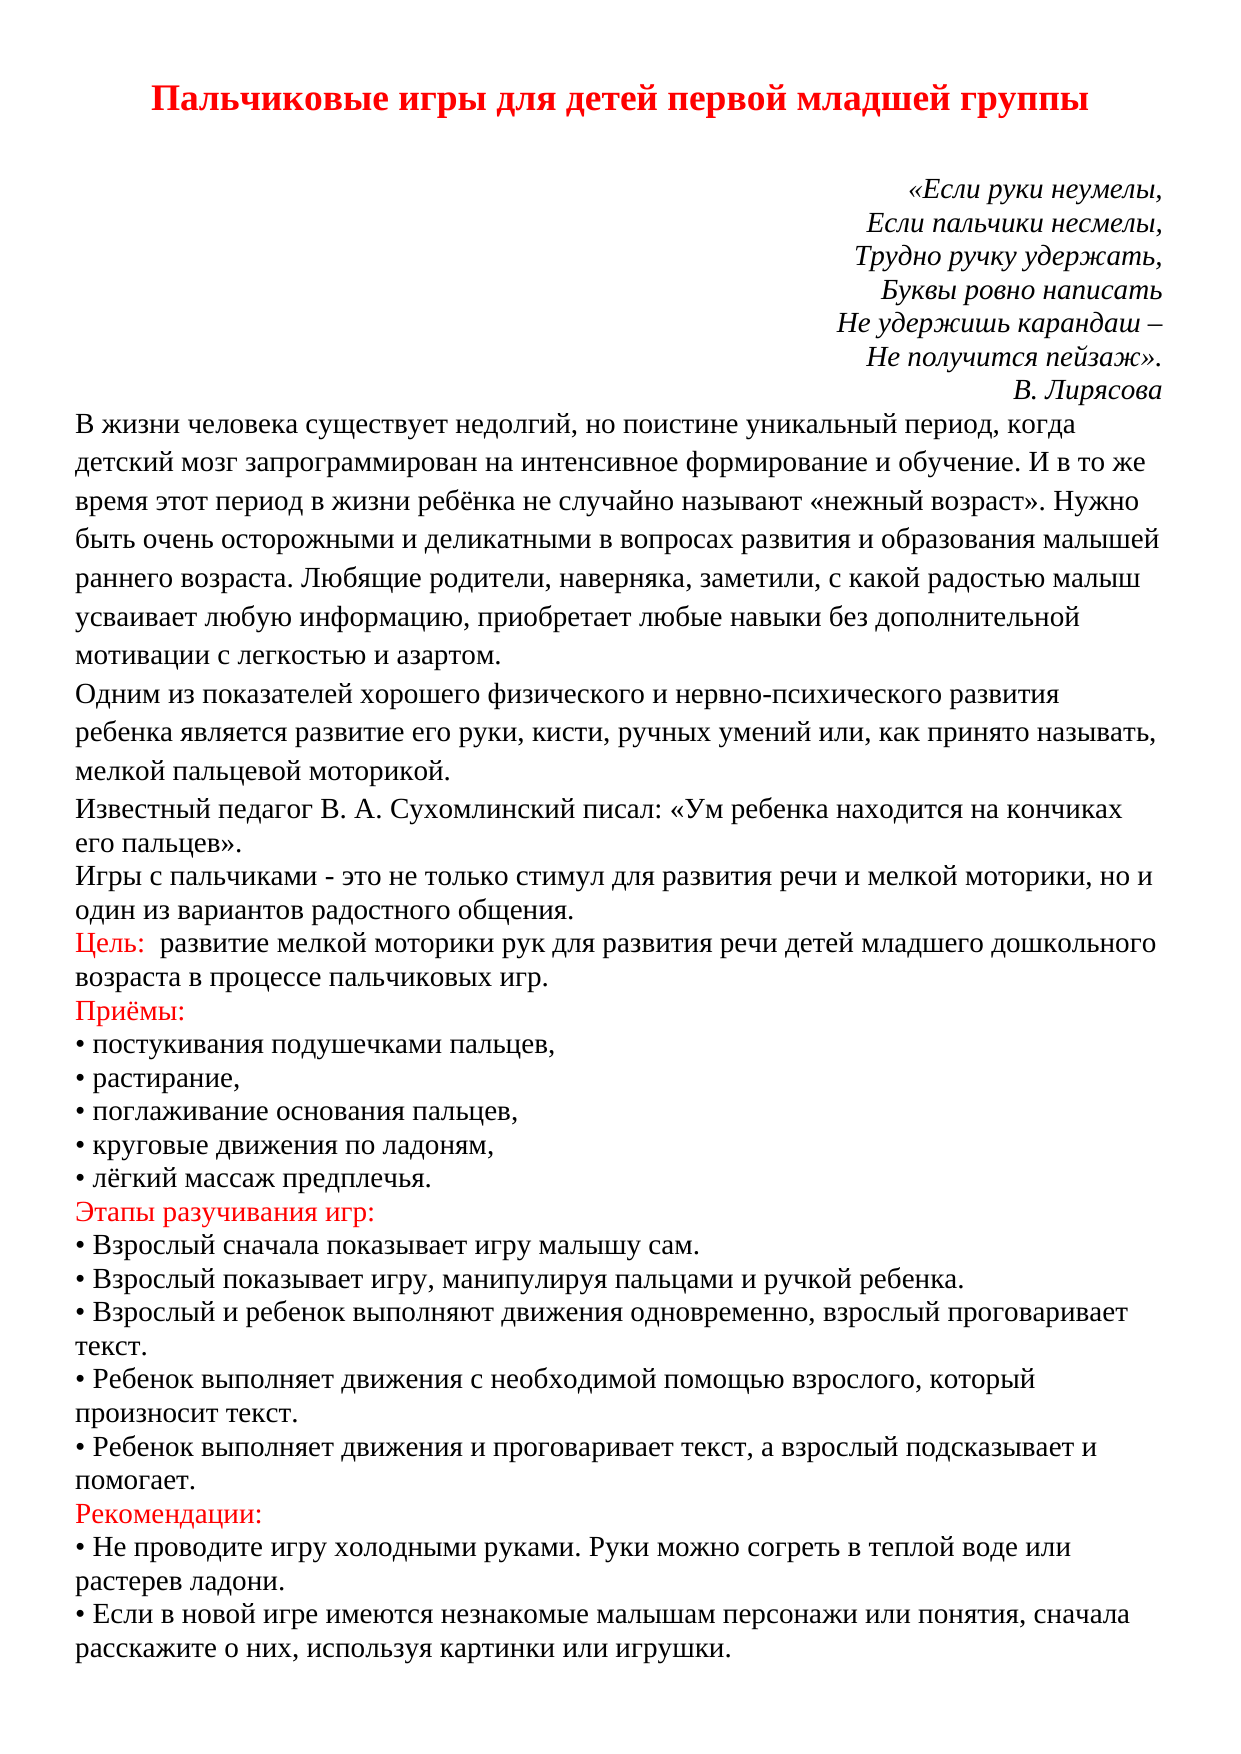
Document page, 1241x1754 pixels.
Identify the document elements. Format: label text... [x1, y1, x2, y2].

text • Взрослый показывает игру, манипулируя пальцами и ручкой ребенка. [75, 1261, 1165, 1294]
text Приёмы: [75, 993, 1165, 1026]
text Трудно ручку удержать, [591, 238, 1165, 272]
text Если пальчики несмелы, [591, 205, 1165, 238]
text Рекомендации: [75, 1496, 1165, 1529]
text • Если в новой игре имеются незнакомые малышам персонажи или понятия, сначала расскажите о них, используя картинки или игрушки. [75, 1596, 1165, 1663]
text • лёгкий массаж предплечья. [75, 1160, 1165, 1194]
text • Не проводите игру холодными руками. Руки можно согреть в теплой воде или растерев ладони. [75, 1529, 1165, 1596]
text • Ребенок выполняет движения с необходимой помощью взрослого, который произносит текст. [75, 1362, 1165, 1429]
text Буквы ровно написать [591, 272, 1165, 305]
text Пальчиковые игры для детей первой младшей группы [75, 75, 1165, 118]
text • Взрослый сначала показывает игру малышу сам. [75, 1227, 1165, 1261]
text Не получится пейзаж». [591, 339, 1165, 372]
text Не удержишь карандаш – [591, 305, 1165, 339]
text • растирание, [75, 1060, 1165, 1093]
text • Взрослый и ребенок выполняют движения одновременно, взрослый проговаривает текст. [75, 1294, 1165, 1362]
text • постукивания подушечками пальцев, [75, 1026, 1165, 1060]
text В. Лирясова [591, 372, 1165, 406]
text Игры с пальчиками - это не только стимул для развития речи и мелкой моторики, но и один из вариантов радостного общения. [75, 858, 1165, 926]
text Известный педагог В. А. Сухомлинский писал: «Ум ребенка находится на кончиках его пальцев». [75, 791, 1165, 858]
text • круговые движения по ладоням, [75, 1127, 1165, 1160]
text • поглаживание основания пальцев, [75, 1093, 1165, 1127]
text • Ребенок выполняет движения и проговаривает текст, а взрослый подсказывает и помогает. [75, 1429, 1165, 1496]
text В жизни человека существует недолгий, но поистине уникальный период, когда детский мозг запрограммирован на интенсивное формирование и обучение. И в то же время этот период в жизни ребёнка не случайно называют «нежный возраст». Нужно быть очень осторожными и деликатными в вопросах развития и образования малышей раннего возраста. Любящие родители, наверняка, заметили, с какой радостью малыш усваивает любую информацию, приобретает любые навыки без дополнительной мотивации с легкостью и азартом. [75, 406, 1165, 671]
text Одним из показателей хорошего физического и нервно-психического развития ребенка является развитие его руки, кисти, ручных умений или, как принято называть, мелкой пальцевой моторикой. [75, 676, 1165, 786]
text Цель: развитие мелкой моторики рук для развития речи детей младшего дошкольного возраста в процессе пальчиковых игр. [75, 926, 1165, 993]
text «Если руки неумелы, [75, 171, 1165, 205]
text Этапы разучивания игр: [75, 1194, 1165, 1227]
